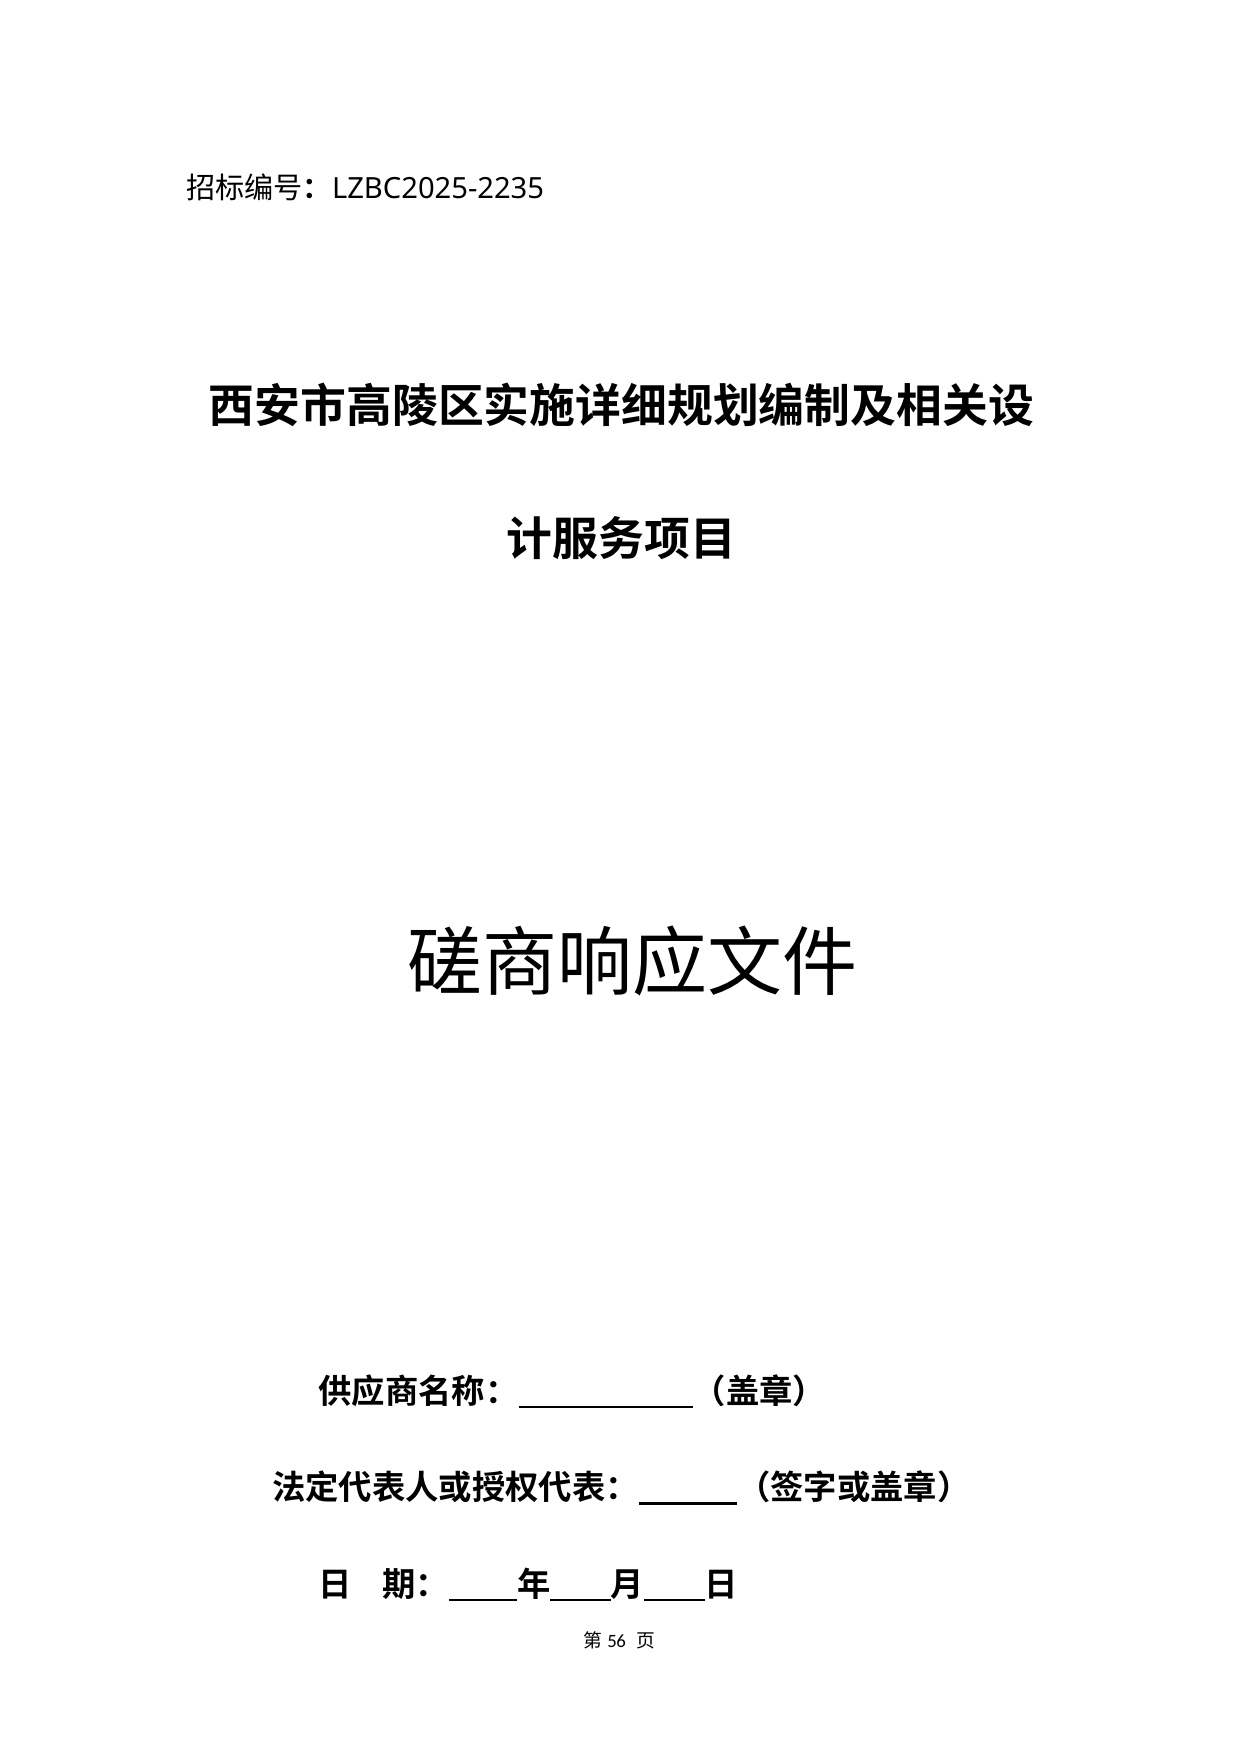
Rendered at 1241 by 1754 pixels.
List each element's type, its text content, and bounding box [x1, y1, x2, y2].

text 西安市高陵区实施详细规划编制及相关设计服务项目 [186, 369, 1056, 568]
text 日 期： 年 月 日 [230, 1557, 1056, 1606]
text 招标编号：LZBC2025-2235 [186, 164, 1056, 207]
text 法定代表人或授权代表： （签字或盖章） [186, 1461, 1056, 1509]
text 磋商响应文件 [186, 902, 1056, 1011]
text 供应商名称： （盖章） [230, 1364, 1056, 1413]
